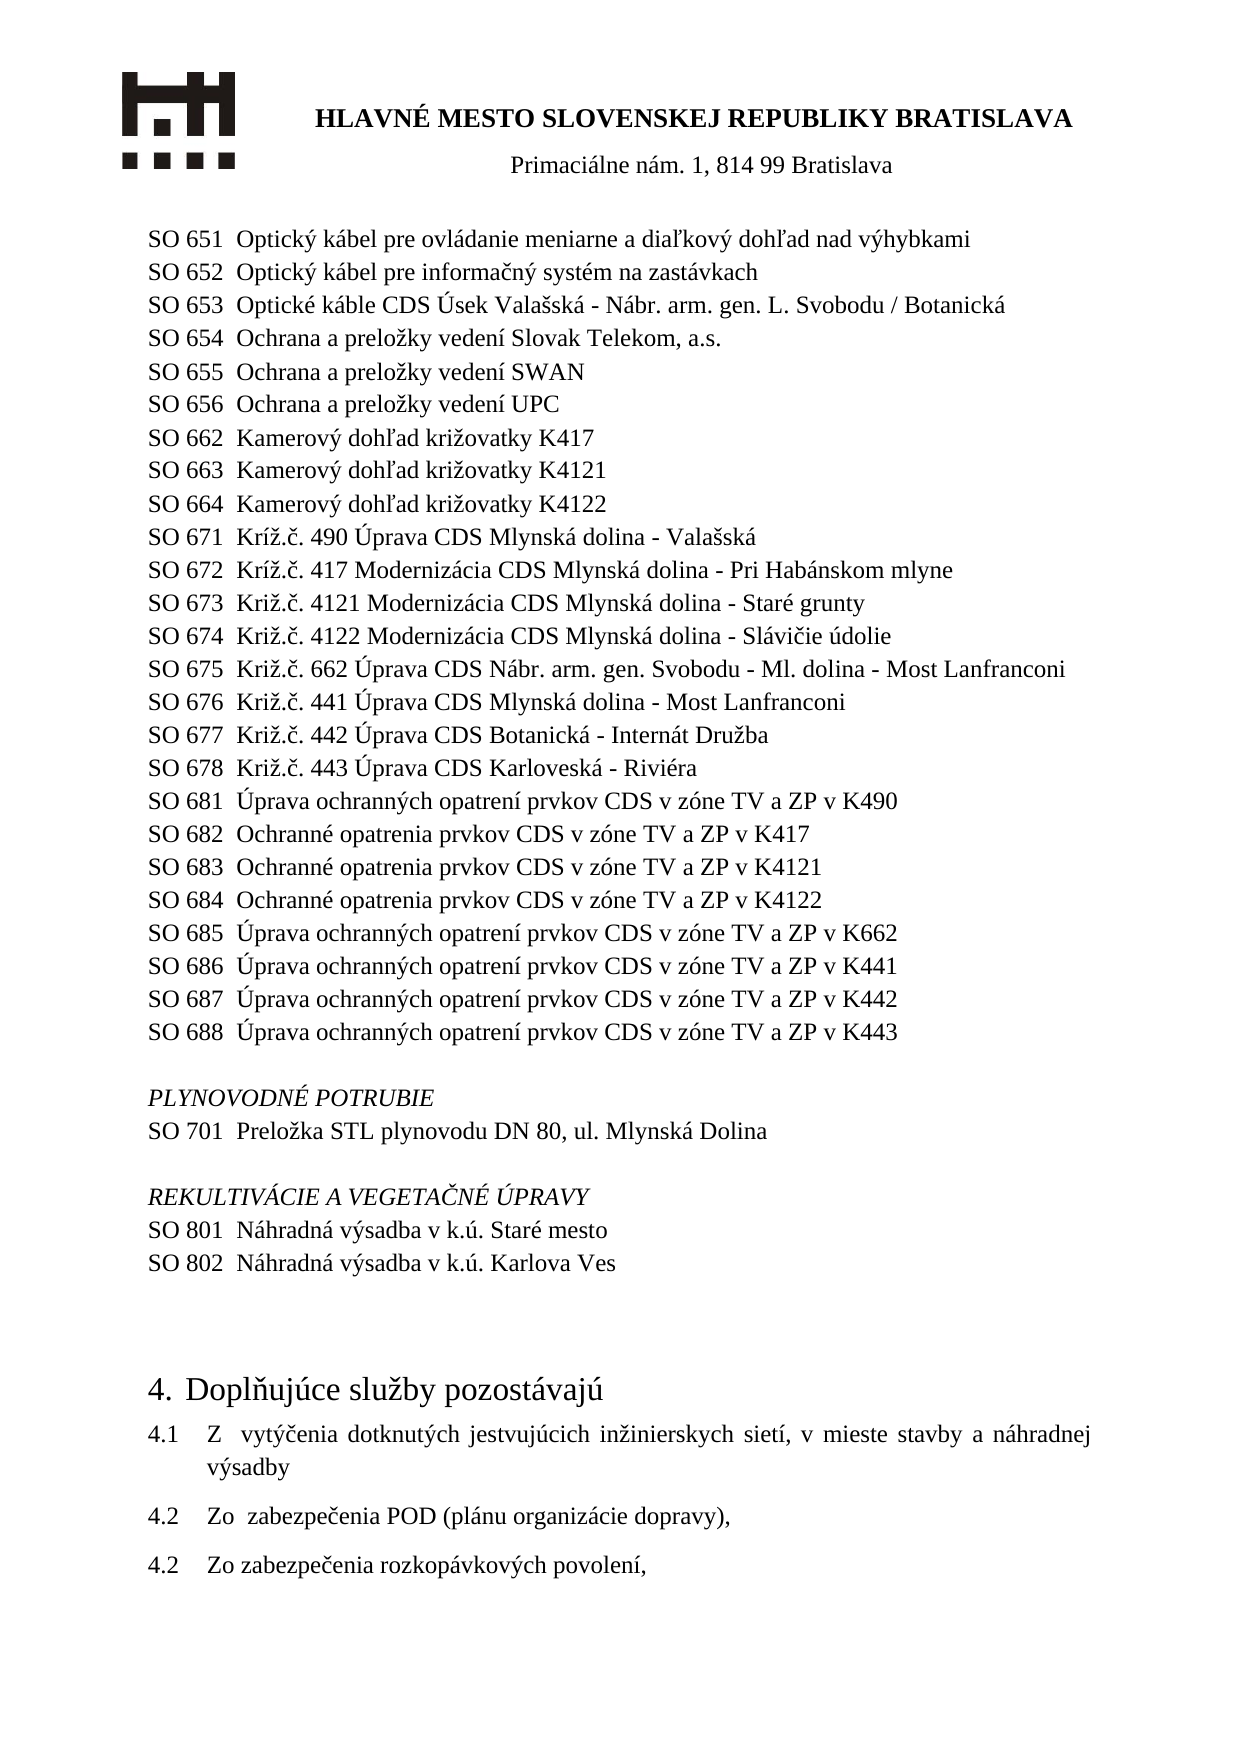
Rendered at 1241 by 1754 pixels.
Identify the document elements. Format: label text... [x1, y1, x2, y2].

text SO 653 Optické káble CDS Úsek Valašská - Nábr. arm. gen. L. Svobodu / Botanická [148, 291, 1093, 319]
text SO 663 Kamerový dohľad križovatky K4121 [148, 456, 1093, 484]
text SO 675 Križ.č. 662 Úprava CDS Nábr. arm. gen. Svobodu - Ml. dolina - Most Lanfranconi [148, 654, 1093, 682]
subtitle Doplňujúce služby pozostávajú [148, 1369, 1093, 1407]
text SO 651 Optický kábel pre ovládanie meniarne a diaľkový dohľad nad výhybkami [148, 224, 1093, 253]
text SO 801 Náhradná výsadba v k.ú. Staré mesto [148, 1215, 1093, 1244]
text SO 655 Ochrana a preložky vedení SWAN [148, 357, 1093, 385]
picture [122, 72, 235, 169]
text SO 678 Križ.č. 443 Úprava CDS Karloveská - Riviéra [148, 753, 1093, 782]
text SO 673 Križ.č. 4121 Modernizácia CDS Mlynská dolina - Staré grunty [148, 588, 1093, 616]
text SO 664 Kamerový dohľad križovatky K4122 [148, 489, 1093, 517]
text SO 676 Križ.č. 441 Úprava CDS Mlynská dolina - Most Lanfranconi [148, 687, 1093, 716]
text SO 652 Optický kábel pre informačný systém na zastávkach [148, 257, 1093, 286]
text SO 685 Úprava ochranných opatrení prvkov CDS v zóne TV a ZP v K662 [148, 918, 1093, 947]
text SO 671 Kríž.č. 490 Úprava CDS Mlynská dolina - Valašská [148, 522, 1093, 550]
text REKULTIVÁCIE A VEGETAČNÉ ÚPRAVY [148, 1182, 1093, 1211]
text SO 701 Preložka STL plynovodu DN 80, ul. Mlynská Dolina [148, 1116, 1093, 1145]
text SO 688 Úprava ochranných opatrení prvkov CDS v zóne TV a ZP v K443 [148, 1017, 1093, 1046]
subtitle Z vytýčenia dotknutých jestvujúcich inžinierskych sietí, v mieste stavby a náhradnej výsadby [148, 1419, 1093, 1481]
text SO 656 Ochrana a preložky vedení UPC [148, 389, 1093, 418]
text SO 681 Úprava ochranných opatrení prvkov CDS v zóne TV a ZP v K490 [148, 786, 1093, 814]
text SO 683 Ochranné opatrenia prvkov CDS v zóne TV a ZP v K4121 [148, 852, 1093, 881]
text SO 672 Kríž.č. 417 Modernizácia CDS Mlynská dolina - Pri Habánskom mlyne [148, 555, 1093, 583]
subtitle Zo zabezpečenia rozkopávkových povolení, [148, 1550, 1093, 1579]
text SO 677 Križ.č. 442 Úprava CDS Botanická - Internát Družba [148, 720, 1093, 748]
subtitle 4.2 Zo zabezpečenia POD (plánu organizácie dopravy), [148, 1501, 1093, 1530]
text SO 684 Ochranné opatrenia prvkov CDS v zóne TV a ZP v K4122 [148, 885, 1093, 914]
text SO 674 Križ.č. 4122 Modernizácia CDS Mlynská dolina - Slávičie údolie [148, 621, 1093, 649]
text SO 682 Ochranné opatrenia prvkov CDS v zóne TV a ZP v K417 [148, 819, 1093, 848]
text SO 662 Kamerový dohľad križovatky K417 [148, 423, 1093, 451]
text SO 687 Úprava ochranných opatrení prvkov CDS v zóne TV a ZP v K442 [148, 984, 1093, 1013]
text SO 686 Úprava ochranných opatrení prvkov CDS v zóne TV a ZP v K441 [148, 951, 1093, 980]
text SO 654 Ochrana a preložky vedení Slovak Telekom, a.s. [148, 323, 1093, 352]
text PLYNOVODNÉ POTRUBIE [148, 1083, 1093, 1112]
text SO 802 Náhradná výsadba v k.ú. Karlova Ves [148, 1248, 1093, 1277]
